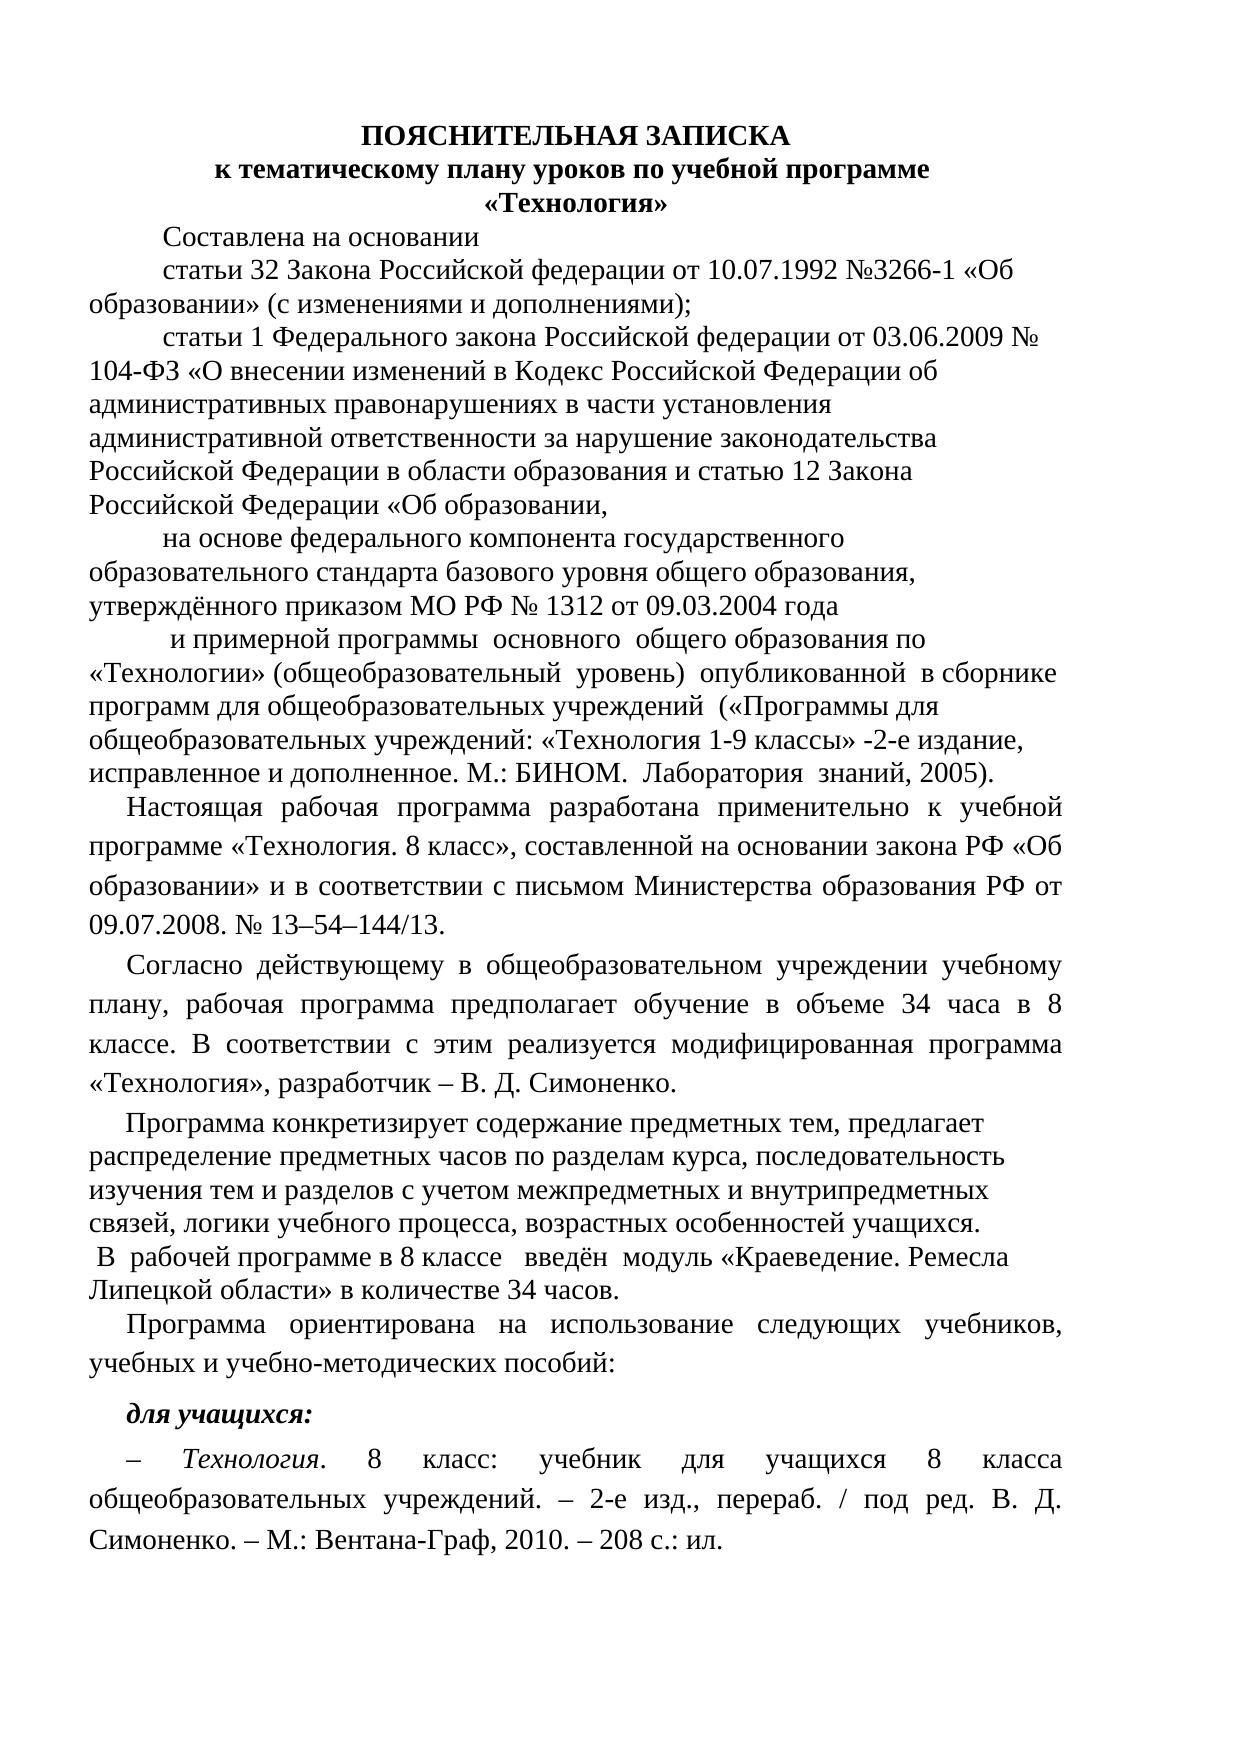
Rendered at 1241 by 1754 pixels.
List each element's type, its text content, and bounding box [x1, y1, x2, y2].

text и примерной программы основного общего образования по «Технологии» (общеобразовательный уровень) опубликованной в сборнике программ для общеобразовательных учреждений («Программы для общеобразовательных учреждений: «Технология 1-9 классы» -2-е издание, исправленное и дополненное. М.: БИНОМ. Лаборатория знаний, 2005). [89, 621, 1063, 789]
text статьи 1 Федерального закона Российской федерации от 03.06.2009 № 104-ФЗ «О внесении изменений в Кодекс Российской Федерации об административных правонарушениях в части установления административной ответственности за нарушение законодательства Российской Федерации в области образования и статью 12 Закона Российской Федерации «Об образовании, [89, 319, 1063, 521]
text Пояснительная записка к тематическому плану уроков по учебной программе «Технология» [89, 118, 1063, 219]
text В рабочей программе в 8 классе введён модуль «Краеведение. Ремесла Липецкой области» в количестве 34 часов. [89, 1239, 1063, 1306]
text Составлена на основании [89, 219, 1063, 252]
text для учащихся: [89, 1396, 1063, 1429]
text на основе федерального компонента государственного образовательного стандарта базового уровня общего образования, утверждённого приказом МО РФ № 1312 от 09.03.2004 года [89, 521, 1063, 621]
text Настоящая рабочая программа разработана применительно к учебной программе «Технология. 8 класс», составленной на основании закона РФ «Об образовании» и в соответствии с письмом Министерства образования РФ от 09.07.2008. № 13–54–144/13. [89, 789, 1063, 941]
text Программа конкретизирует содержание предметных тем, предлагает распределение предметных часов по разделам курса, последовательность изучения тем и разделов с учетом межпредметных и внутрипредметных связей, логики учебного процесса, возрастных особенностей учащихся. [89, 1105, 1063, 1239]
text Программа ориентирована на использование следующих учебников, учебных и учебно-методических пособий: [89, 1306, 1063, 1379]
text Согласно действующему в общеобразовательном учреждении учебному плану, рабочая программа предполагает обучение в объеме 34 часа в 8 классе. В соответствии с этим реализуется модифицированная программа «Технология», разработчик – В. Д. Симоненко. [89, 947, 1063, 1099]
text – Технология. 8 класс: учебник для учащихся 8 класса общеобразовательных учреждений. – 2-е изд., перераб. / под ред. В. Д. Симоненко. – М.: Вентана-Граф, 2010. – 208 с.: ил. [89, 1441, 1063, 1556]
text статьи 32 Закона Российской федерации от 10.07.1992 №3266-1 «Об образовании» (с изменениями и дополнениями); [89, 252, 1063, 319]
